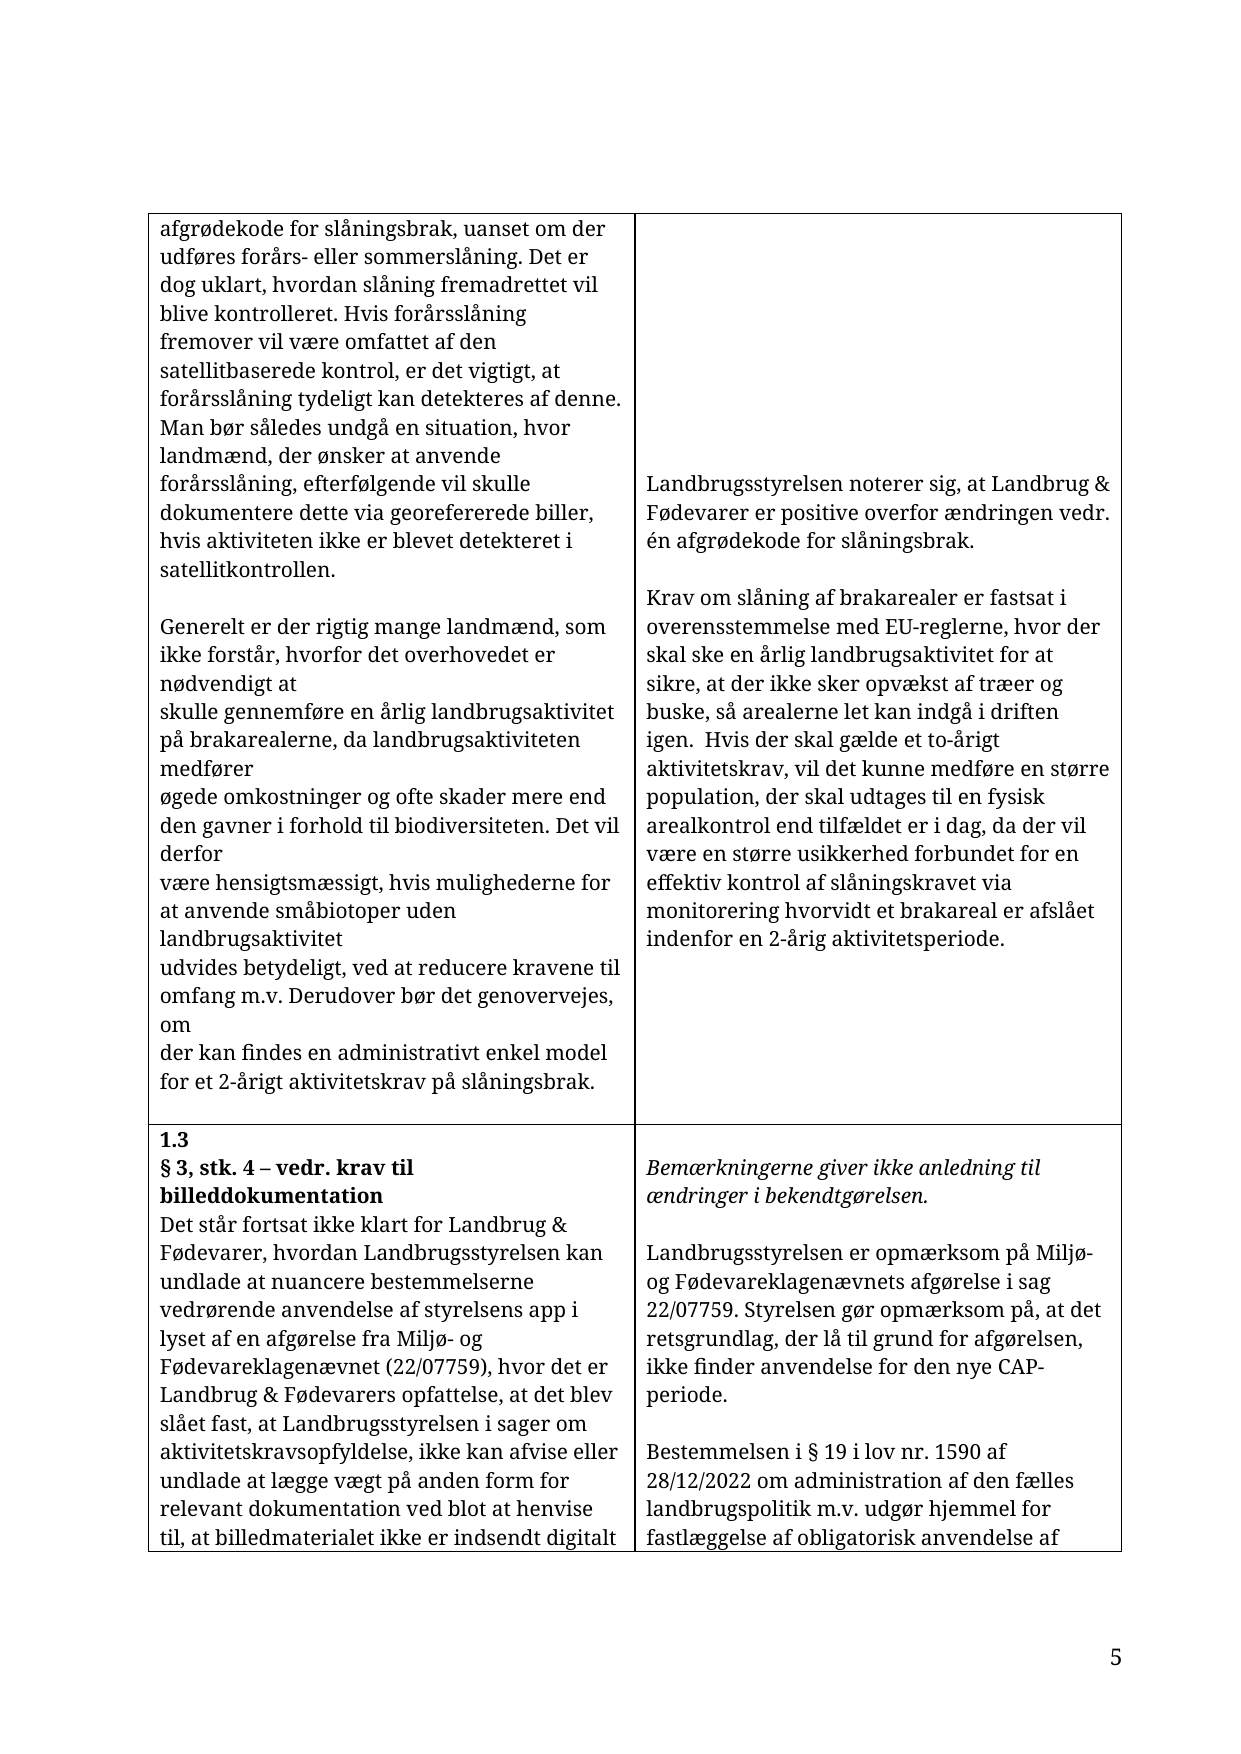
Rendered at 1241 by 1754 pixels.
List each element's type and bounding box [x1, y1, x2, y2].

table_cell [149, 214, 634, 1124]
table_cell [636, 1125, 1121, 1551]
table_cell [636, 214, 1121, 1124]
table_cell [149, 1125, 634, 1551]
